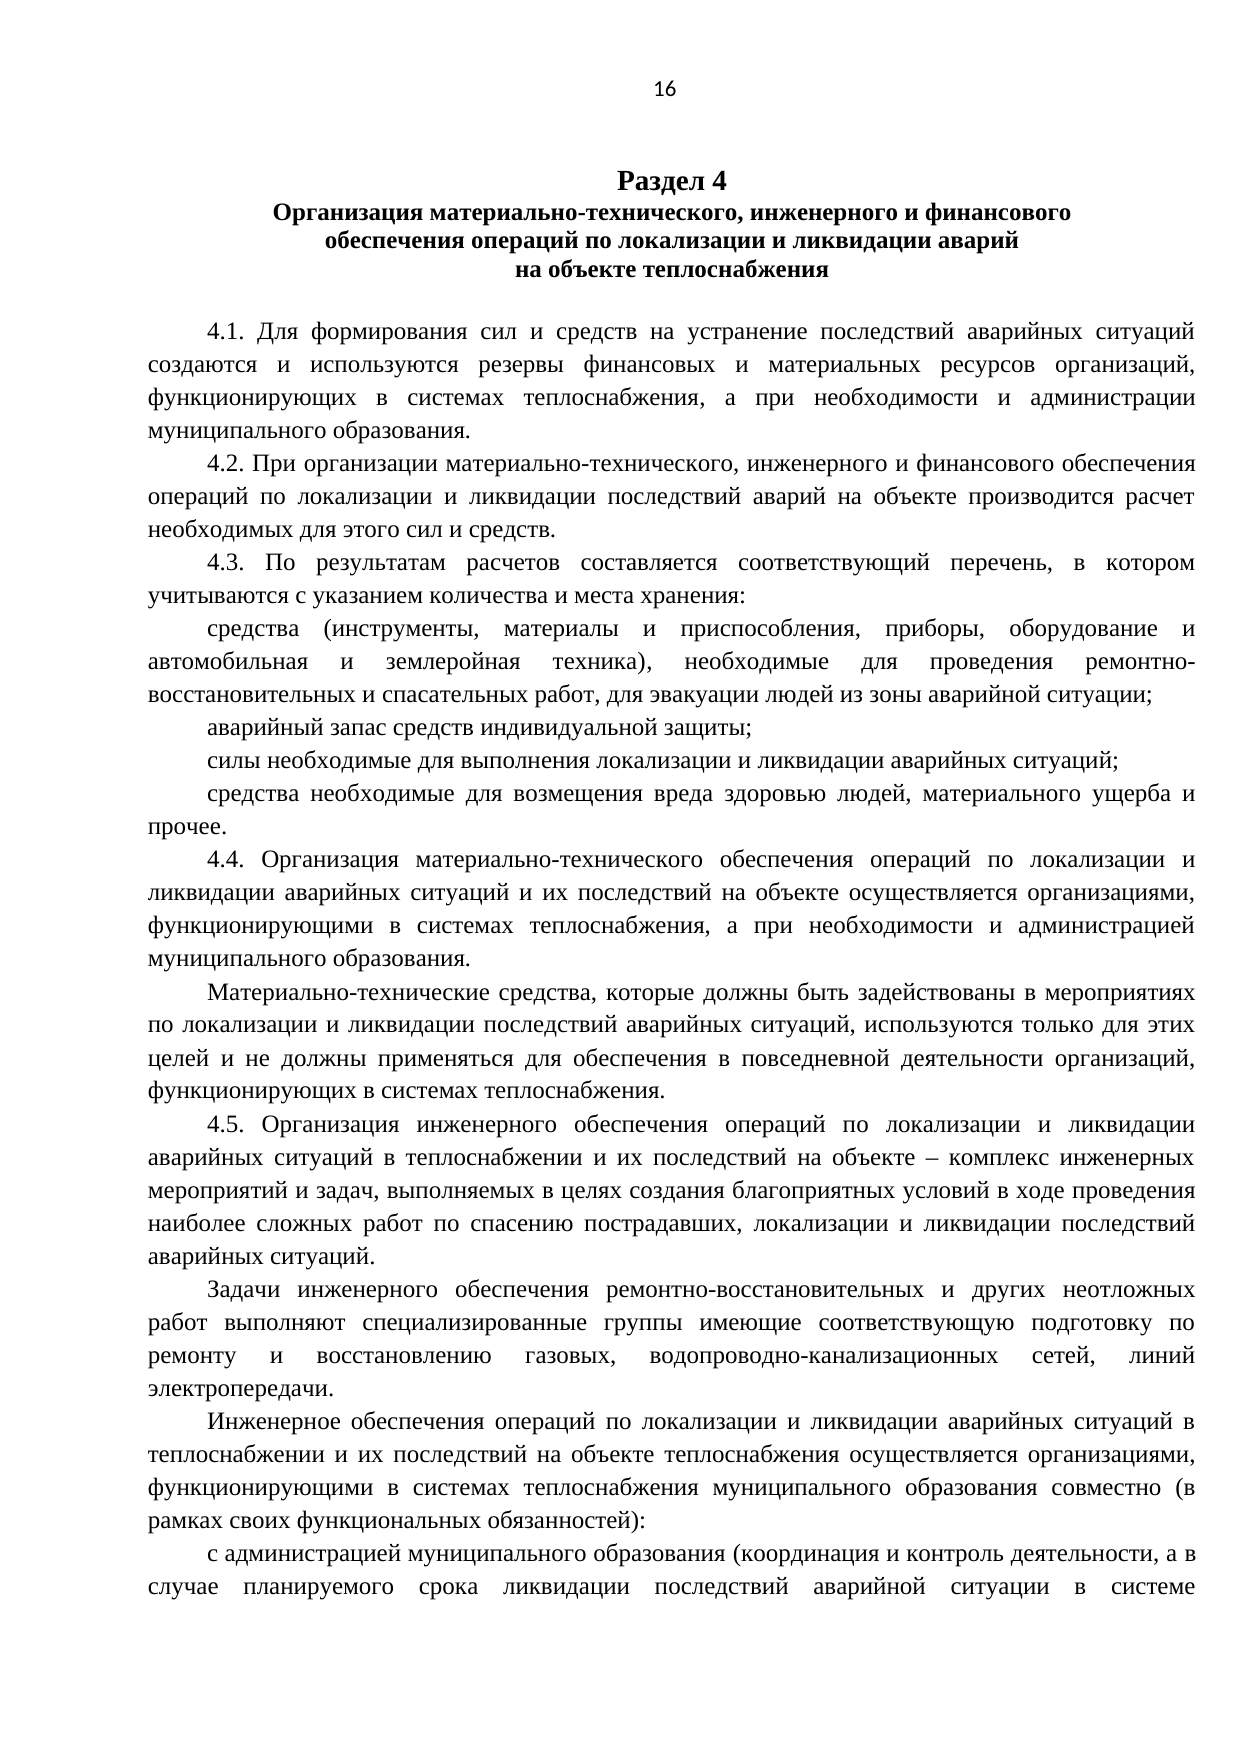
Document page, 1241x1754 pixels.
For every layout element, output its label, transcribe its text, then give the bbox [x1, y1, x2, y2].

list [148, 1538, 1196, 1600]
text Задачи инженерного обеспечения ремонтно-восстановительных и других неотложных работ выполняют специализированные группы имеющие соответствующую подготовку по ремонту и восстановлению газовых, водопроводно-канализационных сетей, линий электропередачи. [148, 1274, 1196, 1402]
subtitle Раздел 4 [148, 163, 1196, 197]
subtitle обеспечения операций по локализации и ликвидации аварий [148, 226, 1196, 254]
text 4.5. Организация инженерного обеспечения операций по локализации и ликвидации аварийных ситуаций в теплоснабжении и их последствий на объекте – комплекс инженерных мероприятий и задач, выполняемых в целях создания благоприятных условий в ходе проведения наиболее сложных работ по спасению пострадавших, локализации и ликвидации последствий аварийных ситуаций. [148, 1109, 1196, 1269]
text 4.3. По результатам расчетов составляется соответствующий перечень, в котором учитываются с указанием количества и места хранения: [148, 547, 1196, 609]
text средства (инструменты, материалы и приспособления, приборы, оборудование и автомобильная и землеройная техника), необходимые для проведения ремонтно-восстановительных и спасательных работ, для эвакуации людей из зоны аварийной ситуации; [148, 613, 1196, 708]
subtitle на объекте теплоснабжения [148, 254, 1196, 283]
text средства необходимые для возмещения вреда здоровью людей, материального ущерба и прочее. [148, 778, 1196, 840]
text аварийный запас средств индивидуальной защиты; [148, 712, 1196, 741]
text 4.2. При организации материально-технического, инженерного и финансового обеспечения операций по локализации и ликвидации последствий аварий на объекте производится расчет необходимых для этого сил и средств. [148, 448, 1196, 543]
text 4.1. Для формирования сил и средств на устранение последствий аварийных ситуаций создаются и используются резервы финансовых и материальных ресурсов организаций, функционирующих в системах теплоснабжения, а при необходимости и администрации муниципального образования. [148, 316, 1196, 444]
text силы необходимые для выполнения локализации и ликвидации аварийных ситуаций; [148, 745, 1196, 774]
text Инженерное обеспечения операций по локализации и ликвидации аварийных ситуаций в теплоснабжении и их последствий на объекте теплоснабжения осуществляется организациями, функционирующими в системах теплоснабжения муниципального образования совместно (в рамках своих функциональных обязанностей): [148, 1406, 1196, 1534]
text 4.4. Организация материально-технического обеспечения операций по локализации и ликвидации аварийных ситуаций и их последствий на объекте осуществляется организациями, функционирующими в системах теплоснабжения, а при необходимости и администрацией муниципального образования. [148, 844, 1196, 972]
subtitle Организация материально-технического, инженерного и финансового [148, 197, 1196, 226]
text Материально-технические средства, которые должны быть задействованы в мероприятиях по локализации и ликвидации последствий аварийных ситуаций, используются только для этих целей и не должны применяться для обеспечения в повседневной деятельности организаций, функционирующих в системах теплоснабжения. [148, 977, 1196, 1104]
